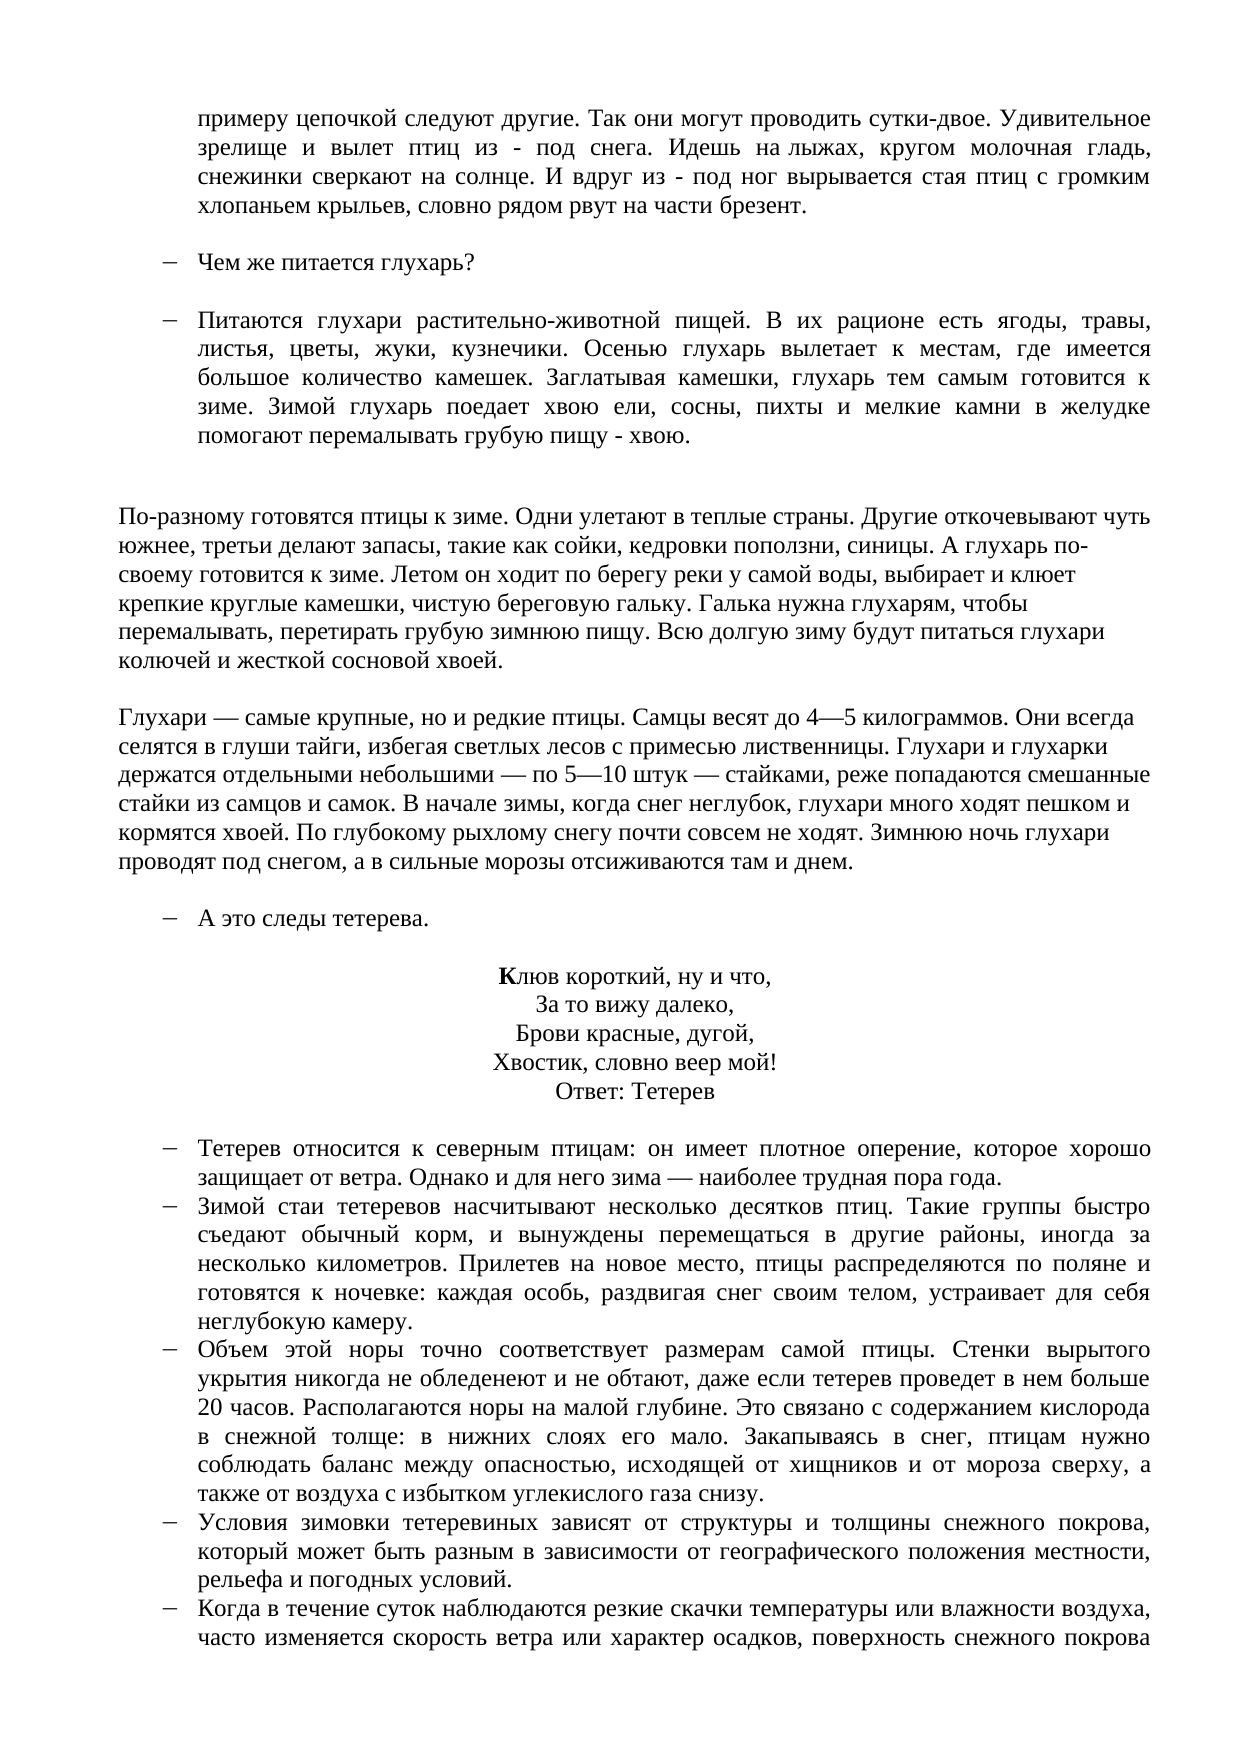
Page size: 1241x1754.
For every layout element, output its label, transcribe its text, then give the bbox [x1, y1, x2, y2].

text Ответ: Тетерев [118, 1076, 1152, 1104]
text Брови красные, дугой, [118, 1018, 1152, 1047]
text Клюв короткий, ну и что, [118, 961, 1152, 989]
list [160, 1593, 1152, 1651]
list Зимой стаи тетеревов насчитывают несколько десятков птиц. Такие группы быстро съедают обычный корм, и вынуждены перемещаться в другие районы, иногда за несколько километров. Прилетев на новое место, птицы распределяются по поляне и готовятся к ночевке: каждая особь, раздвигая снег своим телом, устраивает для себя неглубокую камеру. [160, 1191, 1152, 1334]
text Хвостик, словно веер мой! [118, 1047, 1152, 1076]
list А это следы тетерева. [160, 903, 1152, 932]
list Чем же питается глухарь? [160, 247, 1152, 276]
list Тетерев относится к северным птицам: он имеет плотное оперение, которое хорошо защищает от ветра. Однако и для него зима — наиболее трудная пора года. [160, 1133, 1152, 1191]
text За то вижу далеко, [118, 989, 1152, 1018]
list Питаются глухари растительно-животной пищей. В их рационе есть ягоды, травы, листья, цветы, жуки, кузнечики. Осенью глухарь вылетает к местам, где имеется большое количество камешек. Заглатывая камешки, глухарь тем самым готовится к зиме. Зимой глухарь поедает хвою ели, сосны, пихты и мелкие камни в желудке помогают перемалывать грубую пищу - хвою. [160, 305, 1152, 448]
list Условия зимовки тетеревиных зависят от структуры и толщины снежного покрова, который может быть разным в зависимости от географического положения местности, рельефа и погодных условий. [160, 1507, 1152, 1593]
list Объем этой норы точно соответствует размерам самой птицы. Стенки вырытого укрытия никогда не обледенеют и не обтают, даже если тетерев проведет в нем больше 20 часов. Располагаются норы на малой глубине. Это связано с содержанием кислорода в снежной толще: в нижних слоях его мало. Закапываясь в снег, птицам нужно соблюдать баланс между опасностью, исходящей от хищников и от мороза сверху, а также от воздуха с избытком углекислого газа снизу. [160, 1334, 1152, 1507]
text По-разному готовятся птицы к зиме. Одни улетают в теплые страны. Другие откочевывают чуть южнее, третьи делают запасы, такие как сойки, кедровки поползни, синицы. А глухарь по-своему готовится к зиме. Летом он ходит по берегу реки у самой воды, выбирает и клюет крепкие круглые камешки, чистую береговую гальку. Галька нужна глухарям, чтобы перемалывать, перетирать грубую зимнюю пищу. Всю долгую зиму будут питаться глухари колючей и жесткой сосновой хвоей. [118, 501, 1152, 702]
text Глухари — самые крупные, но и редкие птицы. Самцы весят до 4—5 килограммов. Они всегда селятся в глуши тайги, избегая светлых лесов с примесью лиственницы. Глухари и глухарки держатся отдельными небольшими — по 5—10 штук — стайками, реже попадаются смешанные стайки из самцов и самок. В начале зимы, когда снег неглубок, глухари много ходят пешком и кормятся хвоей. По глубокому рыхлому снегу почти совсем не ходят. Зимнюю ночь глухари проводят под снегом, а в сильные морозы отсиживаются там и днем. [118, 702, 1152, 874]
